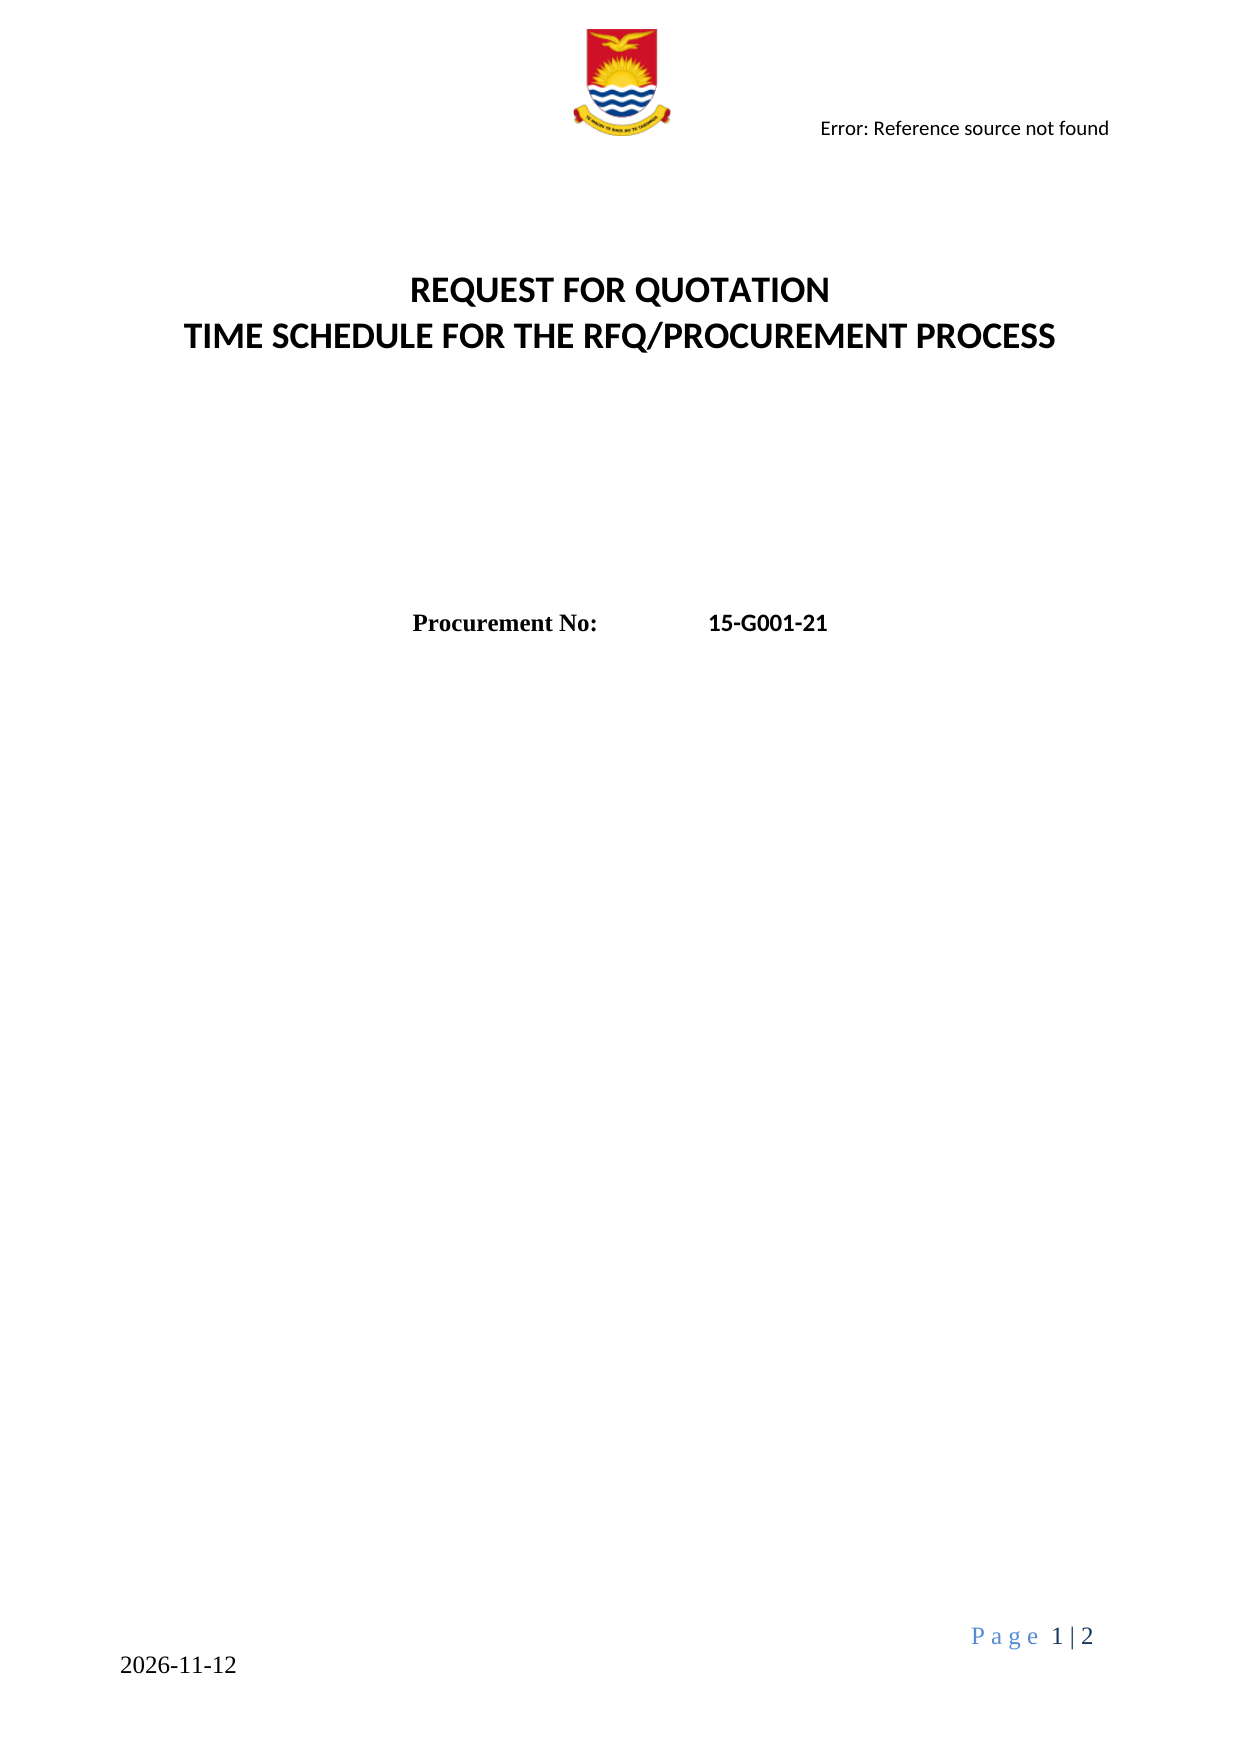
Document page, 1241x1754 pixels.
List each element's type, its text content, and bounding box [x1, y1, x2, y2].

text REQUEST FOR QUOTATION TIME SCHEDULE FOR THE RFQ/PROCUREMENT PROCESS [120, 266, 1120, 357]
text Procurement No: 15-G001-21 [120, 607, 1120, 638]
picture [573, 29, 671, 136]
